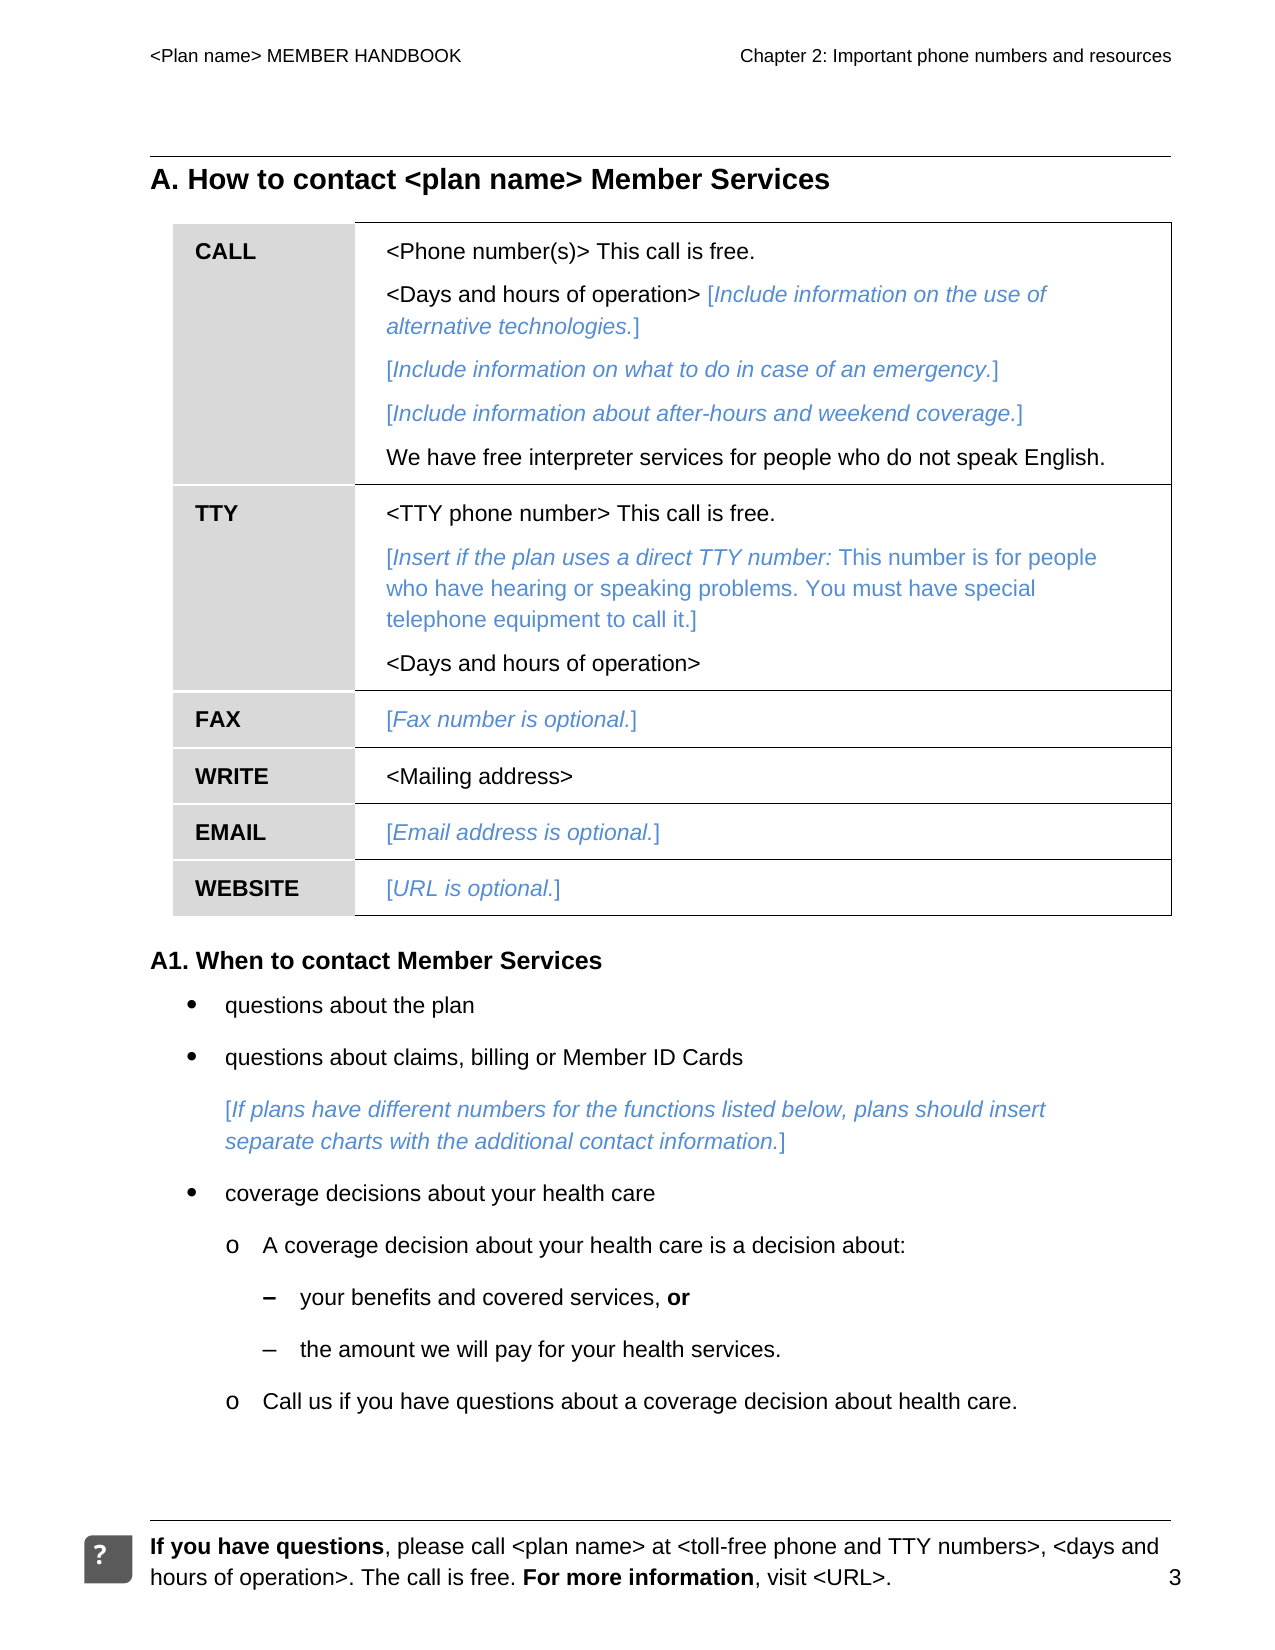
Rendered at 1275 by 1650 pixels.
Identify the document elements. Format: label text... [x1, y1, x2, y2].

table_header [355, 218, 1171, 222]
table_cell <TTY phone number> This call is free. [Insert if the plan uses a direct TTY number: This number is for people who have hearing or speaking problems. You must have special telephone equipment to call it.] <Days and hours of operation> [355, 485, 1171, 690]
table_cell TTY [173, 486, 355, 690]
list [If plans have different numbers for the functions listed below, plans should insert separate charts with the additional contact information.] [225, 1093, 1096, 1155]
table_cell CALL [173, 224, 355, 484]
list questions about claims, billing or Member ID Cards [187, 1041, 1096, 1072]
subtitle A1. When to contact Member Services [150, 943, 1096, 976]
list A coverage decision about your health care is a decision about: [225, 1228, 1096, 1259]
table_cell EMAIL [173, 805, 355, 859]
subtitle How to contact <plan name> Member Services [150, 157, 1171, 197]
table_cell WEBSITE [173, 861, 355, 915]
table_cell <Mailing address> [355, 748, 1171, 803]
list Call us if you have questions about a coverage decision about health care. [225, 1384, 1096, 1416]
table_cell FAX [173, 693, 355, 747]
table_cell [URL is optional.] [355, 860, 1171, 915]
table_cell [Fax number is optional.] [355, 691, 1171, 747]
list questions about the plan [187, 989, 1096, 1020]
list the amount we will pay for your health services. [262, 1332, 1096, 1364]
list coverage decisions about your health care [187, 1176, 1096, 1207]
table_cell WRITE [173, 749, 355, 803]
table_cell [Email address is optional.] [355, 804, 1171, 859]
list your benefits and covered services, or [262, 1280, 1096, 1312]
table_cell <Phone number(s)> This call is free. <Days and hours of operation> [Include information on the use of alternative technologies.] [Include information on what to do in case of an emergency.] [Include information about after-hours and weekend coverage.] We have free interpreter services for people who do not speak English. [355, 223, 1171, 484]
